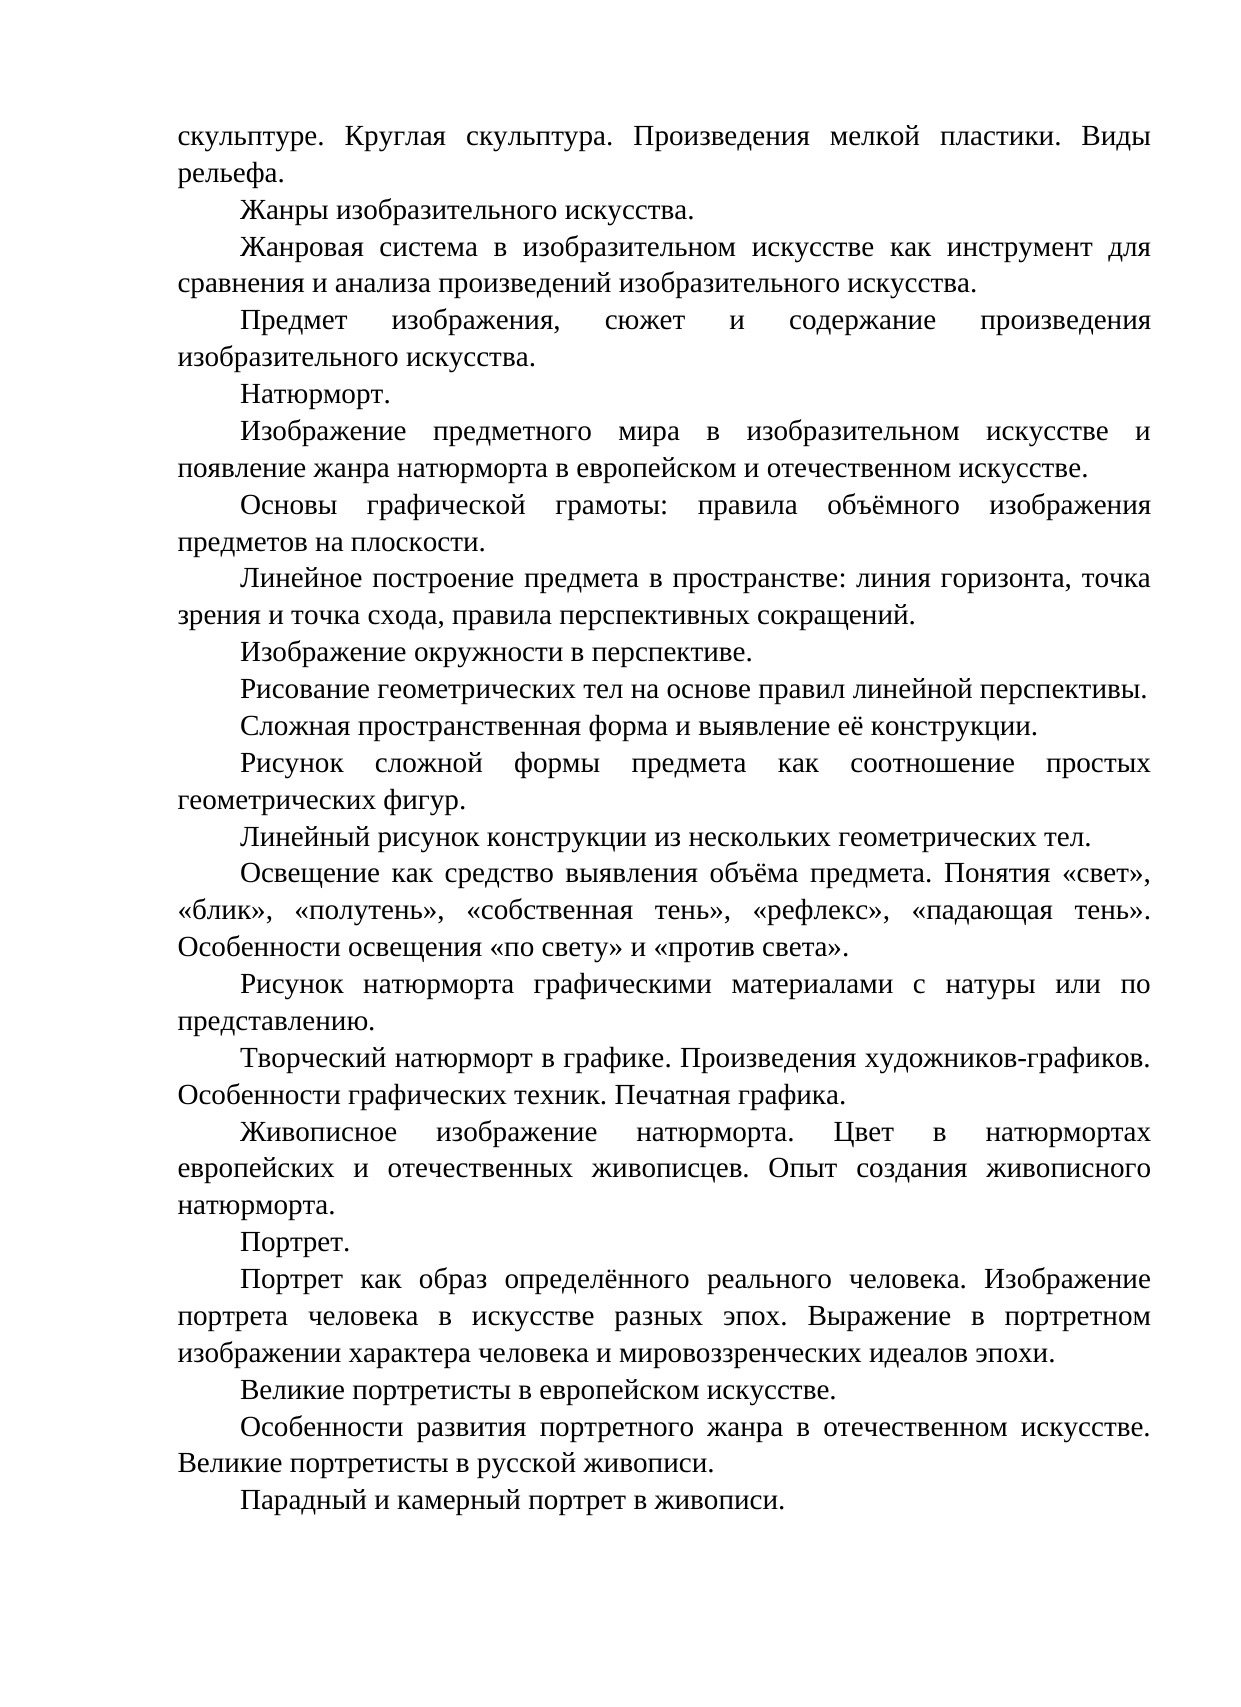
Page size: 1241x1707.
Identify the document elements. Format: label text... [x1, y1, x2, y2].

text Творческий натюрморт в графике. Произведения художников-графиков. Особенности графических техник. Печатная графика. [177, 1040, 1152, 1110]
text Портрет. [177, 1224, 1152, 1258]
text Сложная пространственная форма и выявление её конструкции. [177, 708, 1152, 742]
text Линейный рисунок конструкции из нескольких геометрических тел. [177, 819, 1152, 852]
text Рисование геометрических тел на основе правил линейной перспективы. [177, 671, 1152, 705]
text Основы графической грамоты: правила объёмного изображения предметов на плоскости. [177, 487, 1152, 557]
text Освещение как средство выявления объёма предмета. Понятия «свет», «блик», «полутень», «собственная тень», «рефлекс», «падающая тень». Особенности освещения «по свету» и «против света». [177, 856, 1152, 963]
text Рисунок сложной формы предмета как соотношение простых геометрических фигур. [177, 745, 1152, 815]
text Предмет изображения, сюжет и содержание произведения изобразительного искусства. [177, 302, 1152, 373]
text Изображение окружности в перспективе. [177, 634, 1152, 668]
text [177, 118, 1152, 188]
text Линейное построение предмета в пространстве: линия горизонта, точка зрения и точка схода, правила перспективных сокращений. [177, 561, 1152, 631]
text Изображение предметного мира в изобразительном искусстве и появление жанра натюрморта в европейском и отечественном искусстве. [177, 413, 1152, 483]
text Живописное изображение натюрморта. Цвет в натюрмортах европейских и отечественных живописцев. Опыт создания живописного натюрморта. [177, 1114, 1152, 1221]
text Рисунок натюрморта графическими материалами с натуры или по представлению. [177, 966, 1152, 1037]
text Жанры изобразительного искусства. [177, 192, 1152, 225]
text Жанровая система в изобразительном искусстве как инструмент для сравнения и анализа произведений изобразительного искусства. [177, 229, 1152, 299]
text Великие портретисты в европейском искусстве. [177, 1372, 1152, 1405]
text Парадный и камерный портрет в живописи. [177, 1482, 1152, 1516]
text Портрет как образ определённого реального человека. Изображение портрета человека в искусстве разных эпох. Выражение в портретном изображении характера человека и мировоззренческих идеалов эпохи. [177, 1261, 1152, 1368]
text Натюрморт. [177, 376, 1152, 410]
text Особенности развития портретного жанра в отечественном искусстве. Великие портретисты в русской живописи. [177, 1409, 1152, 1479]
